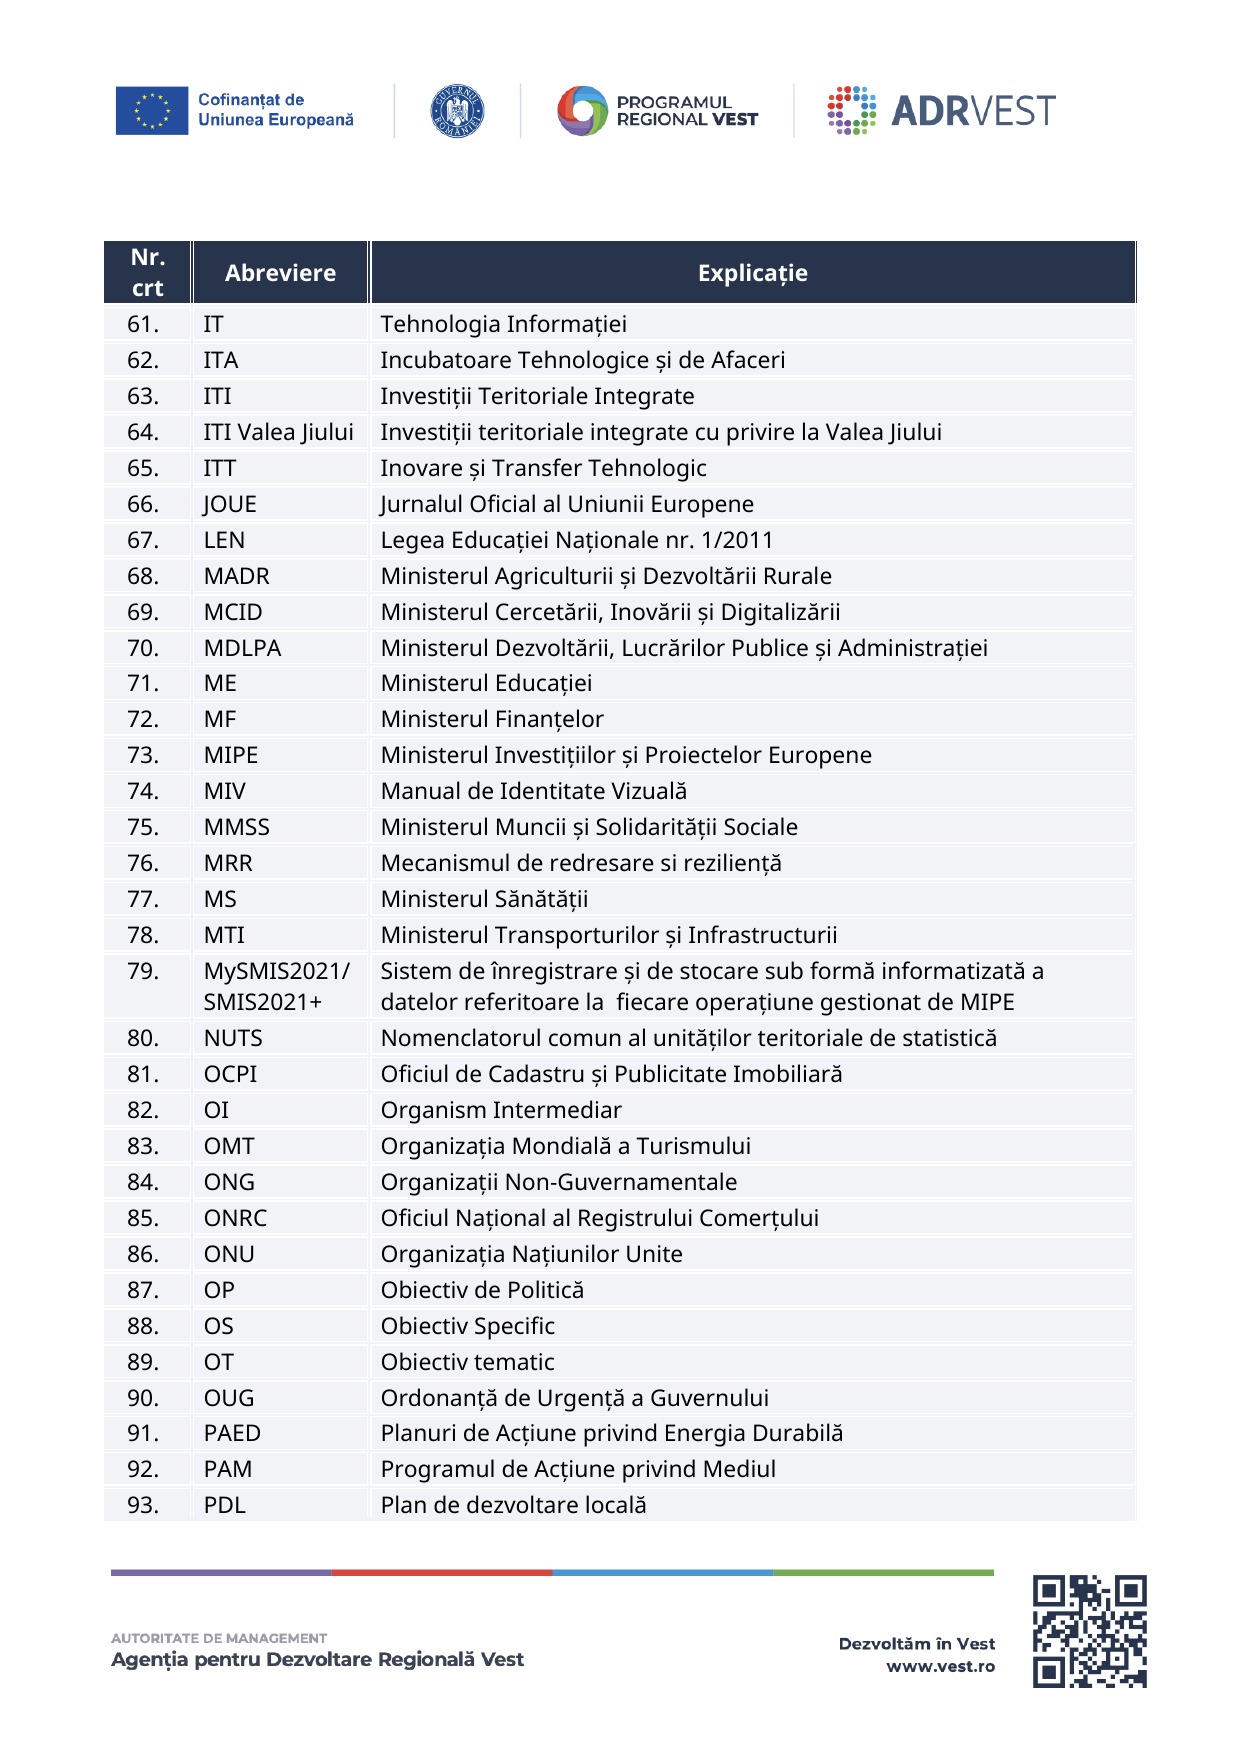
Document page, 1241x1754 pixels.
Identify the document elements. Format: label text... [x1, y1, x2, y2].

table_cell [104, 1382, 190, 1413]
table_cell [104, 524, 190, 555]
table_header Explicație [372, 241, 1135, 303]
table_cell Programul de Acțiune privind Mediul [369, 1449, 1137, 1484]
picture [103, 1566, 1008, 1681]
picture [1025, 1566, 1156, 1697]
table_cell Planuri de Acțiune privind Energia Durabilă [369, 1413, 1137, 1449]
table_cell Investiții Teritoriale Integrate [369, 375, 1137, 411]
table_cell [104, 344, 190, 375]
table_cell Ministerul Finanțelor [369, 699, 1137, 734]
table_cell Ministerul Cercetării, Inovării și Digitalizării [369, 591, 1137, 627]
table_cell Manual de Identitate Vizuală [369, 771, 1137, 806]
table_cell Ordonanță de Urgență a Guvernului [369, 1377, 1137, 1413]
table_cell PAED [194, 1417, 367, 1449]
table_cell ONRC [194, 1202, 367, 1233]
table_cell MDLPA [194, 632, 367, 663]
table_cell Ministerul Agriculturii și Dezvoltării Rurale [369, 555, 1137, 591]
table_cell Mecanismul de redresare si reziliență [369, 843, 1137, 878]
table_cell MySMIS2021/SMIS2021+ [194, 955, 367, 1017]
table_cell Investiții teritoriale integrate cu privire la Valea Jiului [369, 411, 1137, 447]
table_cell [104, 488, 190, 519]
table_cell [104, 1274, 190, 1305]
table_cell ITT [194, 452, 367, 483]
table_cell Obiectiv de Politică [369, 1269, 1137, 1305]
table_cell ME [194, 667, 367, 699]
table_cell ITA [194, 344, 367, 375]
table_cell PAM [194, 1453, 367, 1484]
table_cell IT [194, 308, 367, 339]
table_cell ITI Valea Jiului [194, 416, 367, 447]
table_cell [104, 1022, 190, 1053]
table_cell [104, 739, 190, 771]
table_cell LEN [194, 524, 367, 555]
table_cell [104, 1346, 190, 1377]
table_cell OI [194, 1094, 367, 1125]
table_cell Organizația Mondială a Turismului [369, 1125, 1137, 1161]
table_cell Oficiul Național al Registrului Comerțului [369, 1197, 1137, 1233]
table_cell Obiectiv tematic [369, 1341, 1137, 1377]
table_cell OMT [194, 1130, 367, 1161]
table_cell Ministerul Muncii și Solidarității Sociale [369, 806, 1137, 842]
table_cell [104, 703, 190, 734]
table_cell ONG [194, 1166, 367, 1197]
table_cell Organizația Națiunilor Unite [369, 1233, 1137, 1269]
table_cell [104, 1130, 190, 1161]
table_cell JOUE [194, 488, 367, 519]
table_cell MTI [194, 919, 367, 950]
table_header Abreviere [194, 241, 367, 303]
table_cell OT [194, 1346, 367, 1377]
table_cell Oficiul de Cadastru și Publicitate Imobiliară [369, 1053, 1137, 1089]
table_cell NUTS [194, 1022, 367, 1053]
table_cell OP [194, 1274, 367, 1305]
table_cell OUG [194, 1382, 367, 1413]
table_cell OS [194, 1310, 367, 1341]
table_cell MF [194, 703, 367, 734]
table_cell [104, 632, 190, 663]
table_cell [104, 1238, 190, 1269]
table_cell Ministerul Investițiilor și Proiectelor Europene [369, 735, 1137, 771]
table_cell PDL [192, 1485, 369, 1521]
table_cell [104, 883, 190, 914]
table_cell Ministerul Dezvoltării, Lucrărilor Publice și Administrației [369, 627, 1137, 663]
table_cell [104, 775, 190, 806]
table_cell [104, 919, 190, 950]
table_header Nr. crt [104, 241, 190, 303]
table_cell Plan de dezvoltare locală [369, 1485, 1137, 1521]
table_cell [104, 1485, 192, 1521]
table_cell Ministerul Sănătății [369, 878, 1137, 914]
table_cell Legea Educației Naționale nr. 1/2011 [369, 519, 1137, 555]
table_cell MS [194, 883, 367, 914]
table_cell ITI [194, 380, 367, 411]
table_cell MIV [194, 775, 367, 806]
table_cell [104, 452, 190, 483]
table_cell MIPE [194, 739, 367, 771]
table_cell [104, 847, 190, 878]
table_cell MADR [194, 560, 367, 591]
table_cell MCID [194, 596, 367, 627]
table_cell [104, 955, 190, 1017]
table_cell [104, 1202, 190, 1233]
table_cell Organism Intermediar [369, 1089, 1137, 1125]
table_cell [104, 1453, 190, 1484]
table_cell [104, 1417, 190, 1449]
table_cell [104, 1058, 190, 1089]
table_cell Sistem de înregistrare și de stocare sub formă informatizată a datelor referitoare la fiecare operațiune gestionat de MIPE [369, 950, 1137, 1017]
table_cell Inovare şi Transfer Tehnologic [369, 447, 1137, 483]
table_cell [104, 1166, 190, 1197]
table_cell Nomenclatorul comun al unităților teritoriale de statistică [369, 1018, 1137, 1053]
table_cell [104, 1310, 190, 1341]
table_cell [104, 1094, 190, 1125]
table_cell [104, 811, 190, 842]
table_cell Organizații Non-Guvernamentale [369, 1161, 1137, 1197]
table_cell [104, 667, 190, 699]
table_cell [104, 596, 190, 627]
table_cell MRR [194, 847, 367, 878]
table_cell [104, 560, 190, 591]
table_cell Ministerul Educației [369, 663, 1137, 699]
table_cell [104, 416, 190, 447]
table_cell [104, 380, 190, 411]
table_cell MMSS [194, 811, 367, 842]
table_cell Jurnalul Oficial al Uniunii Europene [369, 483, 1137, 519]
picture [103, 73, 1064, 143]
table_cell Incubatoare Tehnologice şi de Afaceri [369, 339, 1137, 375]
table_cell [104, 308, 190, 339]
table_cell Tehnologia Informației [369, 303, 1137, 339]
table_cell Ministerul Transporturilor și Infrastructurii [369, 914, 1137, 950]
table_cell ONU [194, 1238, 367, 1269]
table_cell OCPI [194, 1058, 367, 1089]
table_cell Obiectiv Specific [369, 1305, 1137, 1341]
